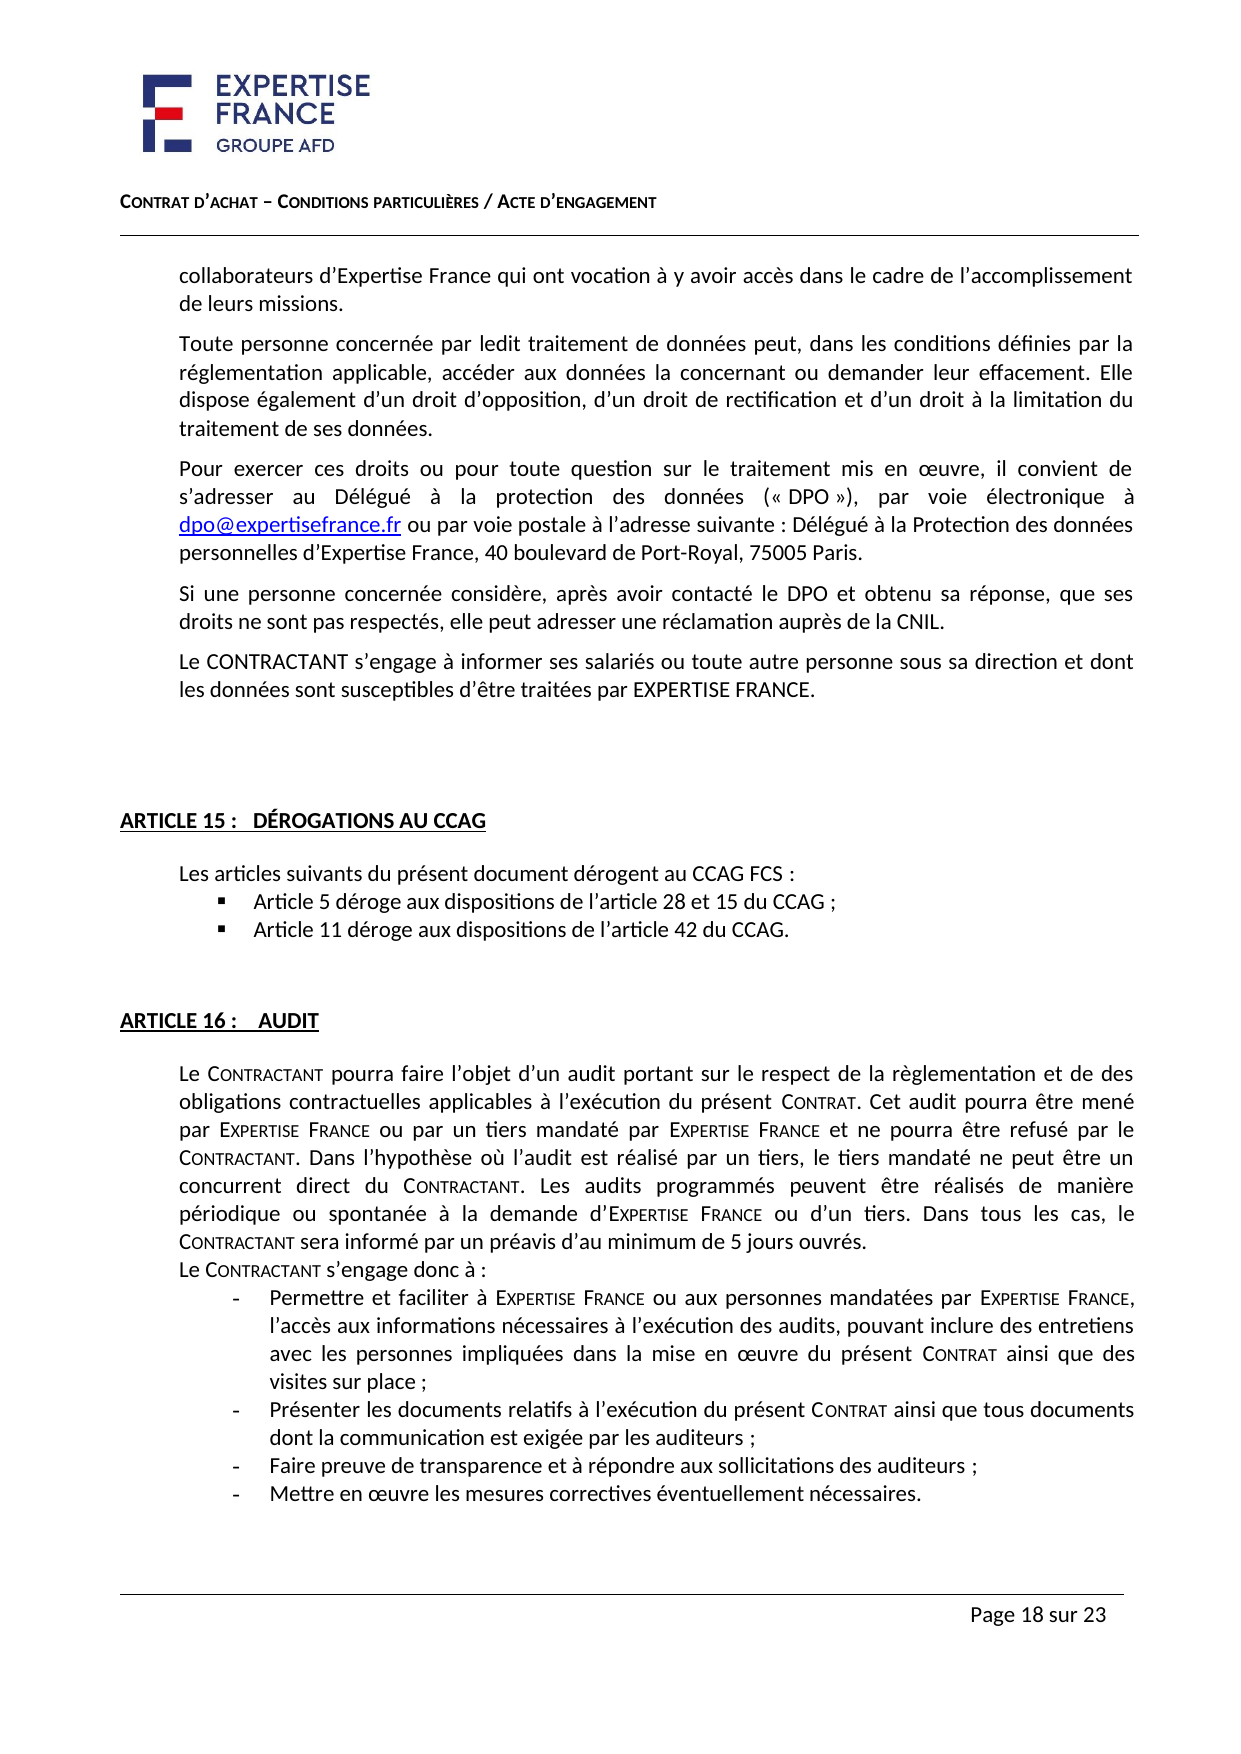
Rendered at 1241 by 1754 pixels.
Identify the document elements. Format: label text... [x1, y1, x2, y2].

text Les articles suivants du présent document dérogent au CCAG FCS : [179, 859, 1135, 887]
text Le CONTRACTANT s’engage à informer ses salariés ou toute autre personne sous sa direction et dont les données sont susceptibles d’être traitées par EXPERTISE FRANCE. [179, 647, 1135, 703]
text Toute personne concernée par ledit traitement de données peut, dans les conditions définies par la réglementation applicable, accéder aux données la concernant ou demander leur effacement. Elle dispose également d’un droit d’opposition, d’un droit de rectification et d’un droit à la limitation du traitement de ses données. [179, 329, 1135, 442]
list DÉrogationS au CCAG [120, 806, 1135, 834]
list Permettre et faciliter à Expertise France ou aux personnes mandatées par Expertise France, l’accès aux informations nécessaires à l’exécution des audits, pouvant inclure des entretiens avec les personnes impliquées dans la mise en œuvre du présent Contrat ainsi que des visites sur place ; [232, 1283, 1135, 1395]
text Si une personne concernée considère, après avoir contacté le DPO et obtenu sa réponse, que ses droits ne sont pas respectés, elle peut adresser une réclamation auprès de la CNIL. [179, 579, 1135, 635]
list AUDIT [120, 1006, 1135, 1034]
text Le Contractant pourra faire l’objet d’un audit portant sur le respect de la règlementation et de des obligations contractuelles applicables à l’exécution du présent Contrat. Cet audit pourra être mené par Expertise France ou par un tiers mandaté par Expertise France et ne pourra être refusé par le Contractant. Dans l’hypothèse où l’audit est réalisé par un tiers, le tiers mandaté ne peut être un concurrent direct du Contractant. Les audits programmés peuvent être réalisés de manière périodique ou spontanée à la demande d’Expertise France ou d’un tiers. Dans tous les cas, le Contractant sera informé par un préavis d’au minimum de 5 jours ouvrés. [179, 1059, 1135, 1255]
list Présenter les documents relatifs à l’exécution du présent Contrat ainsi que tous documents dont la communication est exigée par les auditeurs ; [232, 1395, 1135, 1451]
picture [120, 41, 397, 183]
list Faire preuve de transparence et à répondre aux sollicitations des auditeurs ; [232, 1451, 1135, 1479]
list Mettre en œuvre les mesures correctives éventuellement nécessaires. [232, 1479, 1135, 1507]
text Pour exercer ces droits ou pour toute question sur le traitement mis en œuvre, il convient de s’adresser au Délégué à la protection des données (« DPO »), par voie électronique à dpo@expertisefrance.fr ou par voie postale à l’adresse suivante : Délégué à la Protection des données personnelles d’Expertise France, 40 boulevard de Port-Royal, 75005 Paris. [179, 454, 1135, 566]
list Article 11 déroge aux dispositions de l’article 42 du CCAG. [216, 915, 1135, 943]
list Article 5 déroge aux dispositions de l’article 28 et 15 du CCAG ; [216, 887, 1135, 915]
text Le Contractant s’engage donc à : [179, 1255, 1135, 1283]
